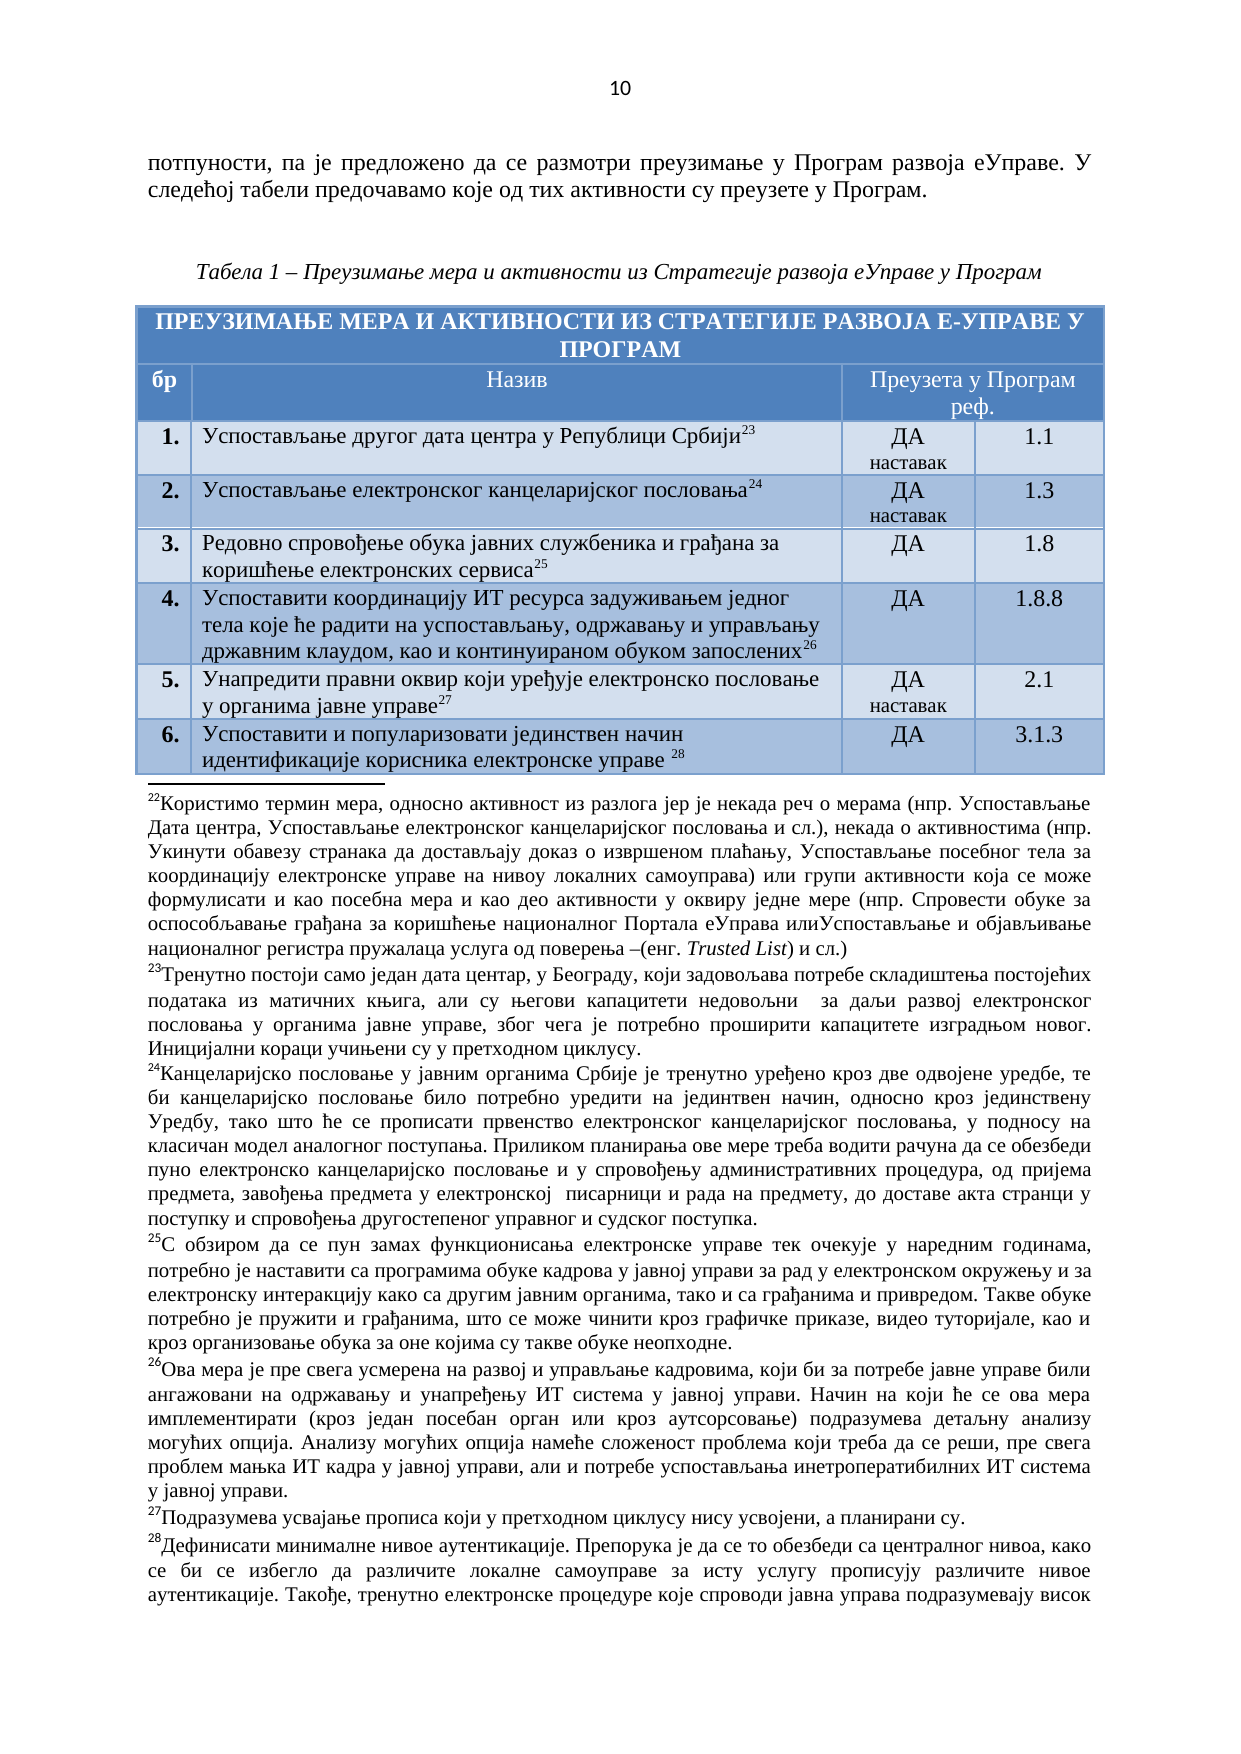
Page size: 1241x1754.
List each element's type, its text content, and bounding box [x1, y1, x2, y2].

table_cell Назив [193, 365, 841, 420]
table_cell ДА наставак [843, 665, 974, 718]
text Табела 1 – Преузимање мера и активности из Стратегије развоја еУправе у Програм [148, 258, 1092, 284]
table_cell Успостављање другог дата центра у Републици Србији [192, 422, 841, 474]
table_cell 1.8 [976, 530, 1103, 582]
table_cell 3. [138, 530, 190, 582]
table_cell Успоставити и популаризовати јединствен начин идентификације корисника електронске управе [192, 720, 841, 773]
table_cell 1.1 [976, 422, 1103, 474]
table_cell ДА [843, 530, 974, 582]
table_cell 1.3 [976, 476, 1103, 527]
table_cell ДА [843, 720, 974, 773]
table_cell 6. [138, 720, 190, 773]
table_cell Редовно спровођење обука јавних службеника и грађана за коришћење електронских сервиса [192, 530, 841, 582]
table_cell 2. [138, 476, 190, 527]
table_cell 3.1.3 [976, 720, 1103, 773]
table_header ПРЕУЗИМАЊЕ МЕРА И АКТИВНОСТИ ИЗ СТРАТЕГИЈЕ РАЗВОЈА Е-УПРАВЕ У ПРОГРАМ [138, 308, 1103, 363]
text У Извештају о ex-post анализи је предочено и да је анализа показала да неке од планираних мера, односно активности у моменту евалуације нису спровођене или нису спроведене у потпуности, па је предложено да се размотри преузимање у Програм развоја еУправе. У следећој табели предочавамо које од тих активности су преузете у Програм. [148, 148, 1092, 203]
table_cell бр [138, 365, 191, 420]
table_cell Успостављање електронског канцеларијског пословања [192, 476, 841, 527]
table_cell 1.8.8 [976, 584, 1103, 663]
table_cell 4. [138, 584, 190, 663]
table_cell ДА наставак [843, 422, 974, 474]
table_cell Преузета у Програм реф. [843, 365, 1103, 420]
table_cell 1. [138, 422, 190, 474]
table_cell ДА [843, 584, 974, 663]
table_cell 5. [138, 665, 190, 718]
table_cell Успоставити координацију ИТ ресурса задуживањем једног тела које ће радити на успостављању, одржавању и управљању државним клаудом, као и континуираном обуком запослених [192, 584, 841, 663]
table_cell ДА наставак [843, 476, 974, 527]
table_cell Унапредити правни оквир који уређује електронско пословање у органима јавне управе [192, 665, 841, 718]
table_cell 2.1 [976, 665, 1103, 718]
